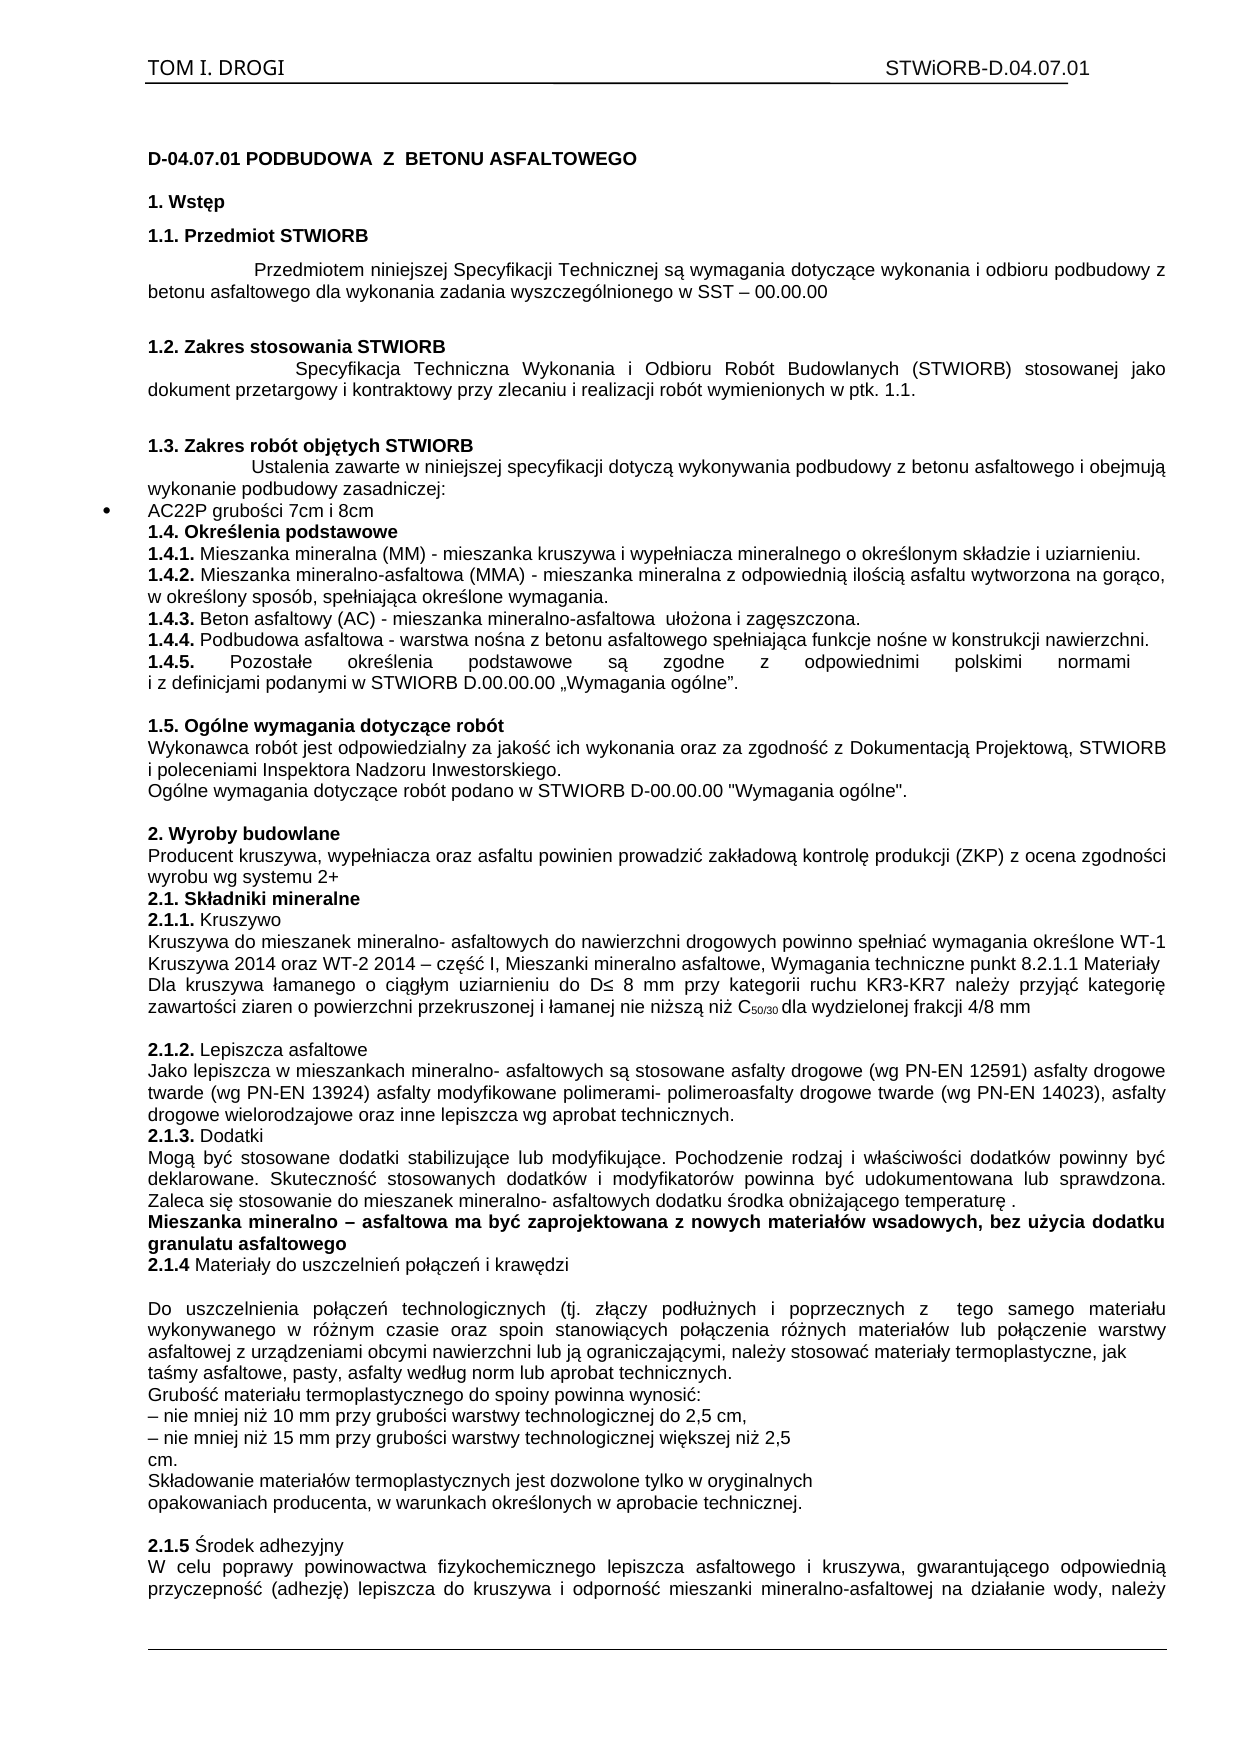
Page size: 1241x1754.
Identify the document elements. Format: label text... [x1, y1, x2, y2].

text opakowaniach producenta, w warunkach określonych w aprobacie technicznej. [148, 1491, 1167, 1513]
text Ustalenia zawarte w niniejszej specyfikacji dotyczą wykonywania podbudowy z betonu asfaltowego i obejmują wykonanie podbudowy zasadniczej: [148, 456, 1167, 499]
text 1. Wstęp [148, 191, 1167, 212]
text 1.2. Zakres stosowania STWIORB [148, 336, 1167, 358]
text Wykonawca robót jest odpowiedzialny za jakość ich wykonania oraz za zgodność z Dokumentacją Projektową, STWIORB i poleceniami Inspektora Nadzoru Inwestorskiego. [148, 737, 1167, 780]
text 1.4. Określenia podstawowe [148, 521, 1167, 543]
text cm. [148, 1448, 1167, 1470]
text D-04.07.01 PODBUDOWA Z BETONU ASFALTOWEGO [148, 148, 1167, 169]
text 2.1. Składniki mineralne [148, 888, 1167, 909]
text Składowanie materiałów termoplastycznych jest dozwolone tylko w oryginalnych [148, 1470, 1167, 1491]
text Producent kruszywa, wypełniacza oraz asfaltu powinien prowadzić zakładową kontrolę produkcji (ZKP) z ocena zgodności wyrobu wg systemu 2+ [148, 844, 1167, 888]
text 1.4.3. Beton asfaltowy (AC) - mieszanka mineralno-asfaltowa ułożona i zagęszczona. [148, 607, 1167, 629]
text Przedmiotem niniejszej Specyfikacji Technicznej są wymagania dotyczące wykonania i odbioru podbudowy z betonu asfaltowego dla wykonania zadania wyszczególnionego w SST – 00.00.00 [148, 259, 1167, 302]
text Do uszczelnienia połączeń technologicznych (tj. złączy podłużnych i poprzecznych z tego samego materiału wykonywanego w różnym czasie oraz spoin stanowiących połączenia różnych materiałów lub połączenie warstwy asfaltowej z urządzeniami obcymi nawierzchni lub ją ograniczającymi, należy stosować materiały termoplastyczne, jak [148, 1297, 1167, 1362]
text Grubość materiału termoplastycznego do spoiny powinna wynosić: [148, 1384, 1167, 1405]
text 1.4.2. Mieszanka mineralno-asfaltowa (MMA) - mieszanka mineralna z odpowiednią ilością asfaltu wytworzona na gorąco, w określony sposób, spełniająca określone wymagania. [148, 564, 1167, 607]
text 2.1.2. Lepiszcza asfaltowe [148, 1039, 1167, 1060]
text taśmy asfaltowe, pasty, asfalty według norm lub aprobat technicznych. [148, 1362, 1167, 1384]
text 2.1.3. Dodatki [148, 1125, 1167, 1146]
text 2. Wyroby budowlane [148, 823, 1167, 844]
text 1.1. Przedmiot STWIORB [148, 225, 1167, 246]
text 1.3. Zakres robót objętych STWIORB [148, 435, 1167, 456]
text – nie mniej niż 10 mm przy grubości warstwy technologicznej do 2,5 cm, [148, 1405, 1167, 1427]
text Mogą być stosowane dodatki stabilizujące lub modyfikujące. Pochodzenie rodzaj i właściwości dodatków powinny być deklarowane. Skuteczność stosowanych dodatków i modyfikatorów powinna być udokumentowana lub sprawdzona. Zaleca się stosowanie do mieszanek mineralno- asfaltowych dodatku środka obniżającego temperaturę . [148, 1146, 1167, 1211]
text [148, 1556, 1167, 1599]
text 2.1.4 Materiały do uszczelnień połączeń i krawędzi [148, 1254, 1167, 1276]
text 1.4.1. Mieszanka mineralna (MM) - mieszanka kruszywa i wypełniacza mineralnego o określonym składzie i uziarnieniu. [148, 543, 1167, 564]
text Kruszywa do mieszanek mineralno- asfaltowych do nawierzchni drogowych powinno spełniać wymagania określone WT-1 Kruszywa 2014 oraz WT-2 2014 – część I, Mieszanki mineralno asfaltowe, Wymagania techniczne punkt 8.2.1.1 Materiały [148, 931, 1167, 974]
list AC22P grubości 7cm i 8cm [103, 499, 1167, 521]
text Mieszanka mineralno – asfaltowa ma być zaprojektowana z nowych materiałów wsadowych, bez użycia dodatku granulatu asfaltowego [148, 1211, 1167, 1254]
text 1.5. Ogólne wymagania dotyczące robót [148, 715, 1167, 737]
text 2.1.1. Kruszywo [148, 909, 1167, 931]
text Specyfikacja Techniczna Wykonania i Odbioru Robót Budowlanych (STWIORB) stosowanej jako dokument przetargowy i kontraktowy przy zlecaniu i realizacji robót wymienionych w ptk. 1.1. [148, 358, 1167, 401]
text Ogólne wymagania dotyczące robót podano w STWIORB D-00.00.00 "Wymagania ogólne". [148, 780, 1167, 801]
text 1.4.4. Podbudowa asfaltowa - warstwa nośna z betonu asfaltowego spełniająca funkcje nośne w konstrukcji nawierzchni. [148, 629, 1167, 651]
text Jako lepiszcza w mieszankach mineralno- asfaltowych są stosowane asfalty drogowe (wg PN-EN 12591) asfalty drogowe twarde (wg PN-EN 13924) asfalty modyfikowane polimerami- polimeroasfalty drogowe twarde (wg PN-EN 14023), asfalty drogowe wielorodzajowe oraz inne lepiszcza wg aprobat technicznych. [148, 1060, 1167, 1125]
text 2.1.5 Środek adhezyjny [148, 1534, 1167, 1556]
text Dla kruszywa łamanego o ciągłym uziarnieniu do D≤ 8 mm przy kategorii ruchu KR3-KR7 należy przyjąć kategorię zawartości ziaren o powierzchni przekruszonej i łamanej nie niższą niż C50/30 dla wydzielonej frakcji 4/8 mm [148, 974, 1167, 1017]
text – nie mniej niż 15 mm przy grubości warstwy technologicznej większej niż 2,5 [148, 1427, 1167, 1448]
text 1.4.5. Pozostałe określenia podstawowe są zgodne z odpowiednimi polskimi normami i z definicjami podanymi w STWIORB D.00.00.00 „Wymagania ogólne”. [148, 651, 1167, 694]
